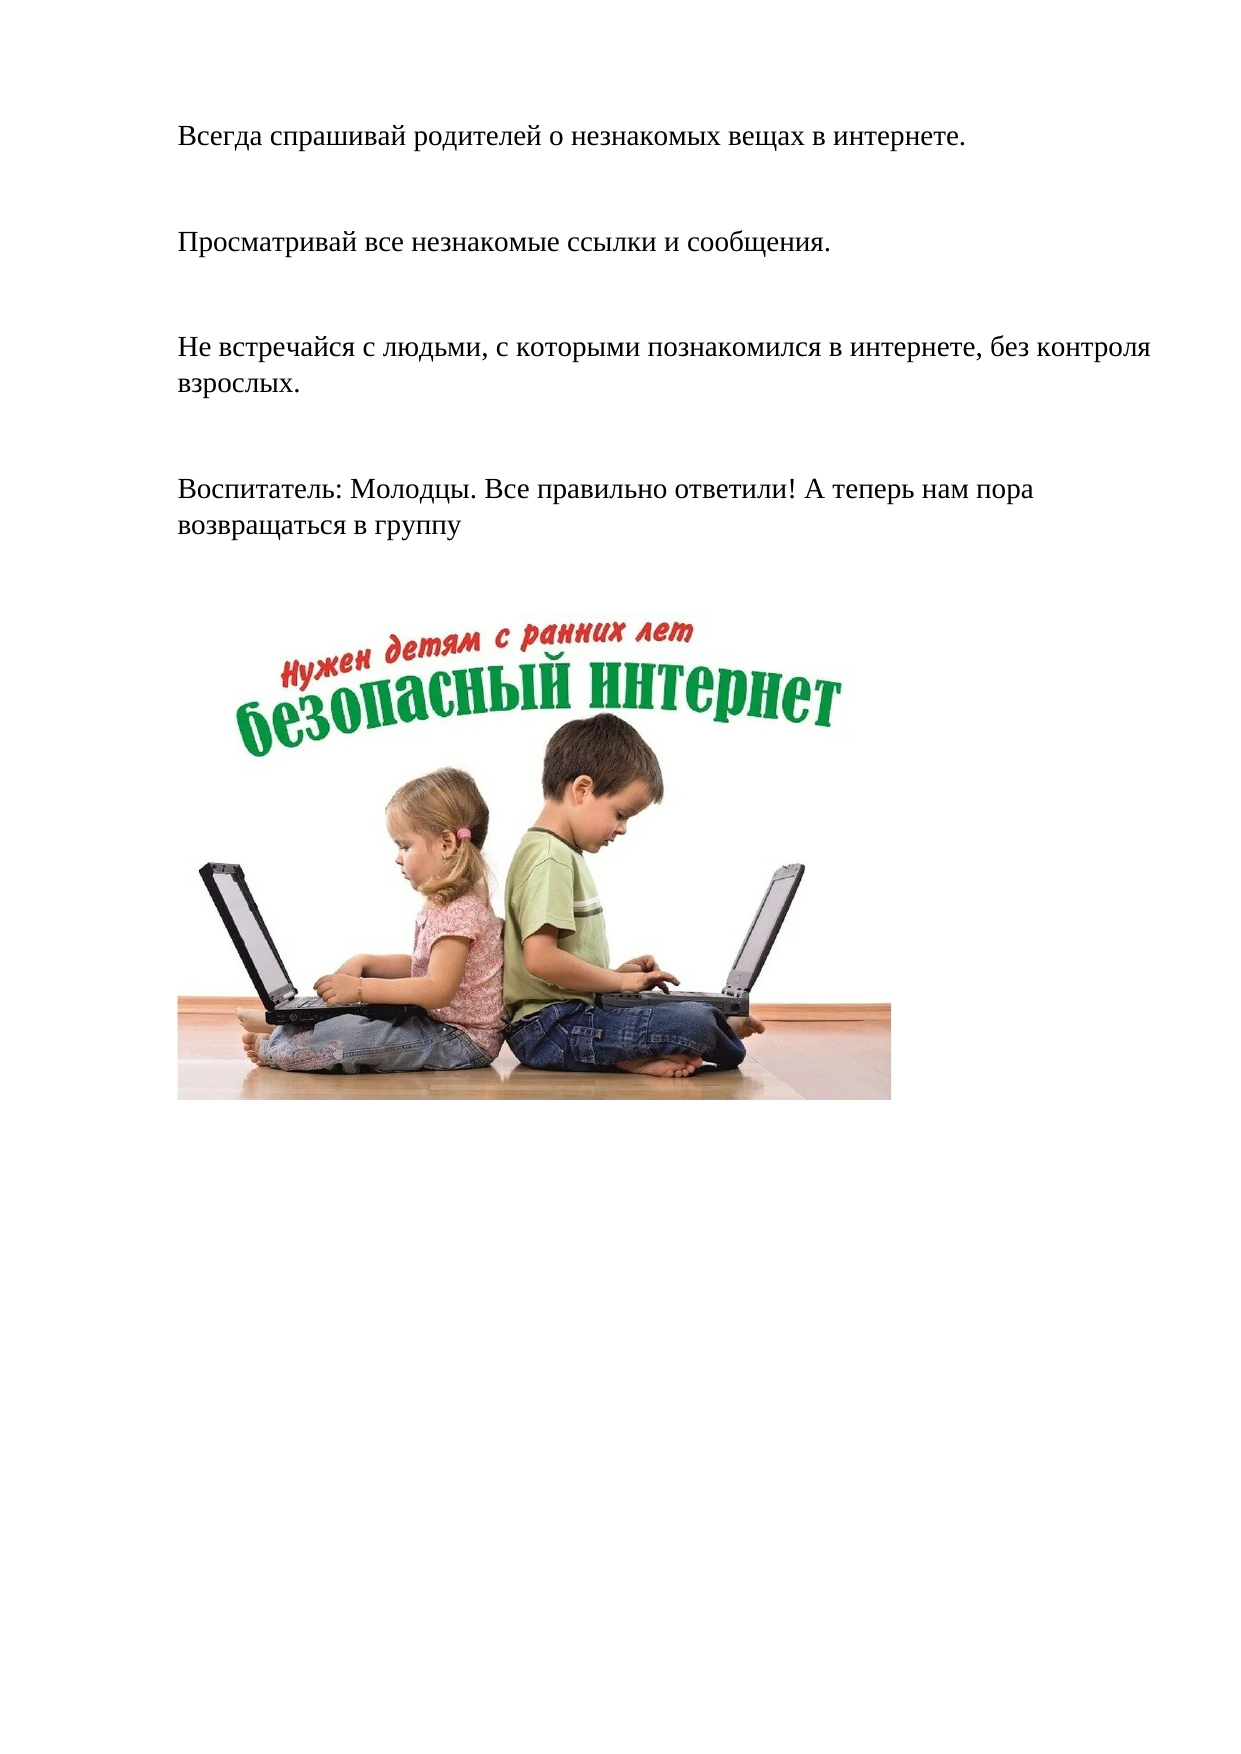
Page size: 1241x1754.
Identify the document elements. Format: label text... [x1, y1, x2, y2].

picture [177, 612, 892, 1100]
text Всегда спрашивай родителей о незнакомых вещах в интернете. [177, 118, 1152, 152]
text Не встречайся с людьми, с которыми познакомился в интернете, без контроля взрослых. [177, 329, 1152, 399]
text Воспитатель: Молодцы. Все правильно ответили! А теперь нам пора возвращаться в группу [177, 471, 1152, 541]
text Просматривай все незнакомые ссылки и сообщения. [177, 224, 1152, 257]
